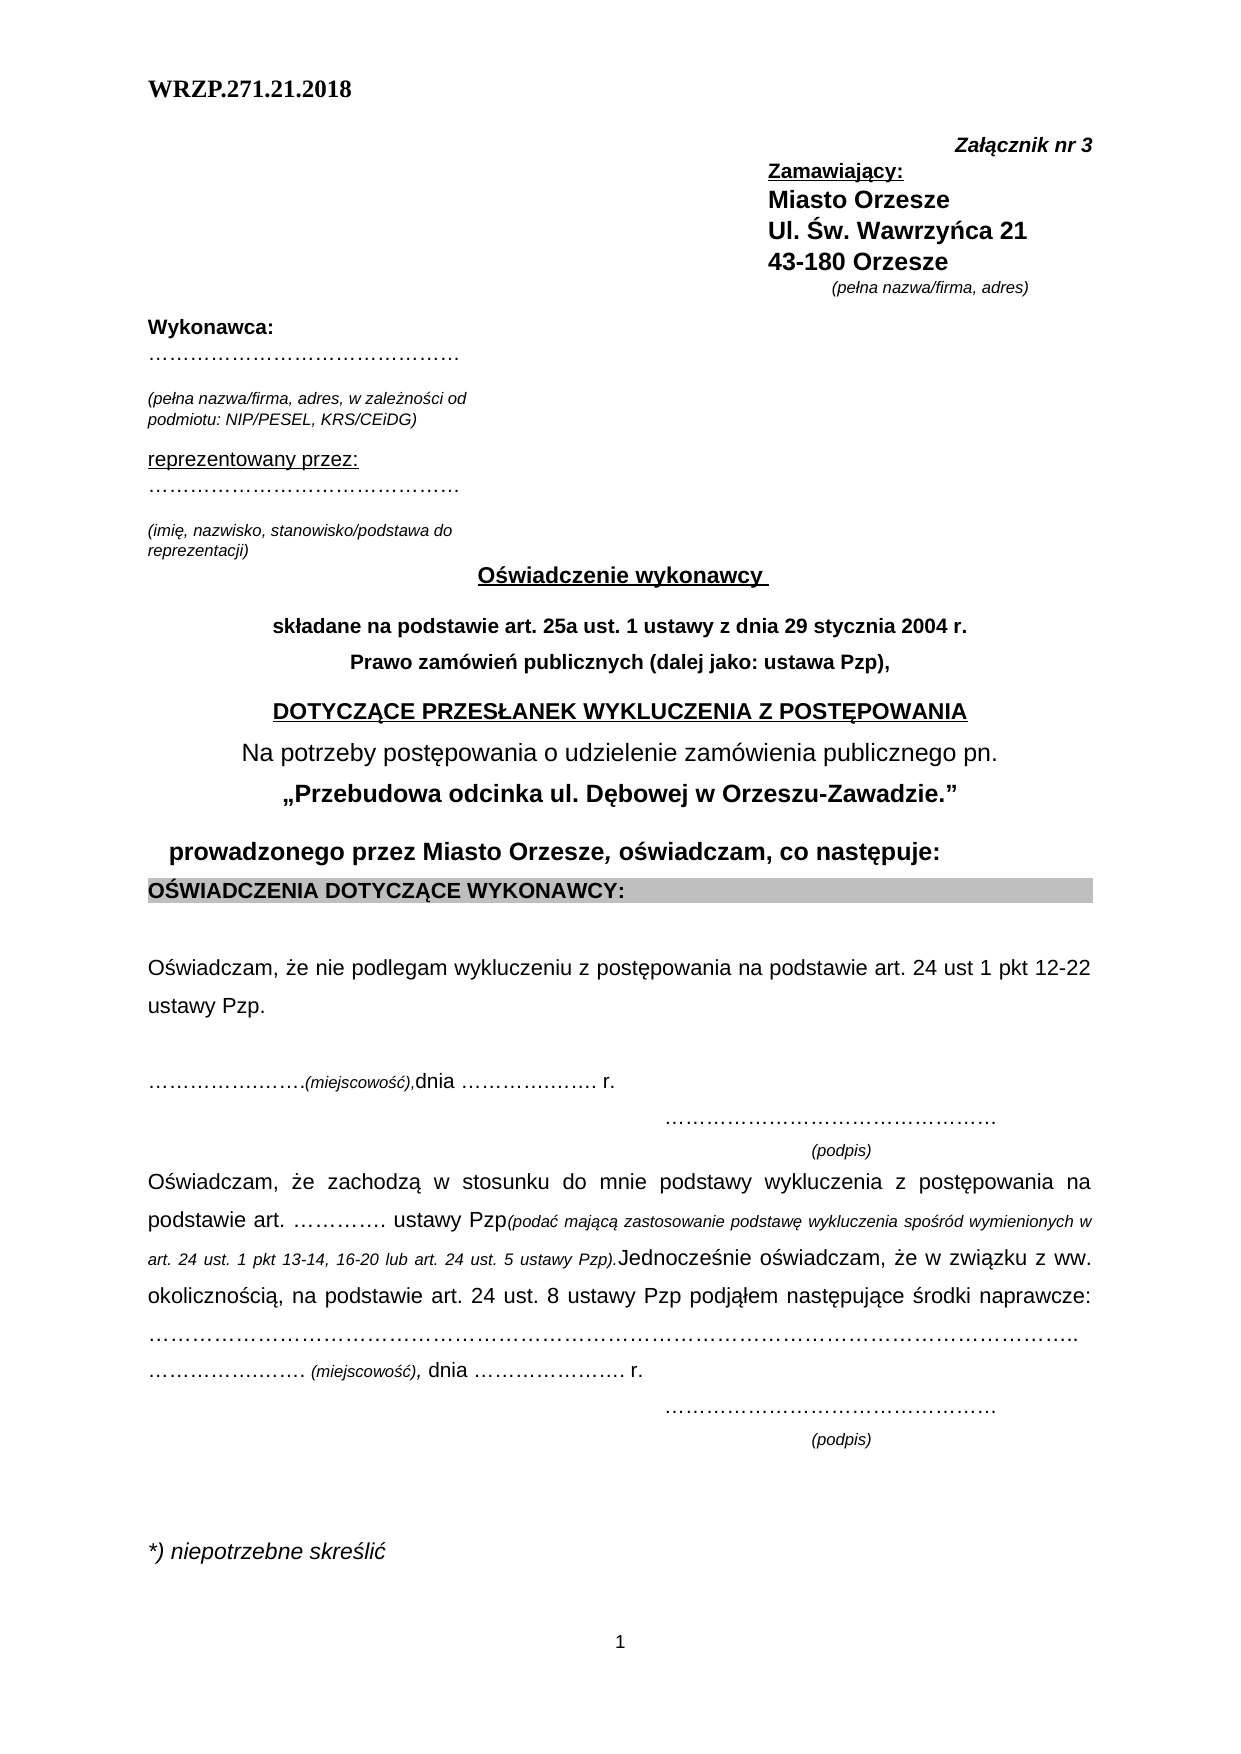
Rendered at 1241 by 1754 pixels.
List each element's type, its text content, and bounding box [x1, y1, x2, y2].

text Oświadczam, że nie podlegam wykluczeniu z postępowania na podstawie art. 24 ust 1 pkt 12-22 ustawy Pzp. [148, 955, 1093, 1018]
text reprezentowany przez: [148, 447, 1093, 471]
text (imię, nazwisko, stanowisko/podstawa do reprezentacji) [148, 520, 472, 560]
text DOTYCZĄCE PRZESŁANEK WYKLUCZENIA Z POSTĘPOWANIA [148, 698, 1093, 724]
text …………….…….(miejscowość),dnia ………….……. r. [148, 1068, 1093, 1092]
text Prawo zamówień publicznych (dalej jako: ustawa Pzp), [148, 649, 1093, 673]
text składane na podstawie art. 25a ust. 1 ustawy z dnia 29 stycznia 2004 r. [148, 614, 1093, 638]
text Ul. Św. Wawrzyńca 21 [694, 216, 1093, 244]
text *) niepotrzebne skreślić [148, 1538, 1093, 1564]
text (pełna nazwa/firma, adres, w zależności od podmiotu: NIP/PESEL, KRS/CEiDG) [148, 389, 472, 428]
text ……………………………………… [148, 341, 472, 365]
text Miasto Orzesze [694, 184, 1093, 213]
text …………….……. (miejscowość), dnia …………………. r. [148, 1358, 1093, 1382]
text ………………………………………… [148, 1394, 1093, 1418]
text (podpis) [738, 1430, 1093, 1449]
text Oświadczam, że zachodzą w stosunku do mnie podstawy wykluczenia z postępowania na podstawie art. …………. ustawy Pzp(podać mającą zastosowanie podstawę wykluczenia spośród wymienionych w art. 24 ust. 1 pkt 13-14, 16-20 lub art. 24 ust. 5 ustawy Pzp).Jednocześnie oświadczam, że w związku z ww. okolicznością, na podstawie art. 24 ust. 8 ustawy Pzp podjąłem następujące środki naprawcze: ……………………………………………………………………………………………………………….. [148, 1169, 1093, 1346]
text Załącznik nr 3 [694, 133, 1093, 157]
text ……………………………………… [148, 472, 472, 496]
text 43-180 Orzesze [694, 247, 1093, 275]
text Oświadczenie wykonawcy [148, 562, 1093, 588]
text ………………………………………… [148, 1104, 1093, 1128]
text Wykonawca: [148, 315, 1093, 339]
text OŚWIADCZENIA DOTYCZĄCE WYKONAWCY: [148, 878, 1093, 903]
text (pełna nazwa/firma, adres) [768, 278, 1093, 297]
text Zamawiający: [694, 159, 1093, 183]
text (podpis) [738, 1140, 1093, 1159]
text Na potrzeby postępowania o udzielenie zamówienia publicznego pn. [148, 737, 1093, 766]
text „Przebudowa odcinka ul. Dębowej w Orzeszu-Zawadzie.” [148, 779, 1093, 807]
text prowadzonego przez Miasto Orzesze, oświadczam, co następuje: [148, 837, 1093, 865]
